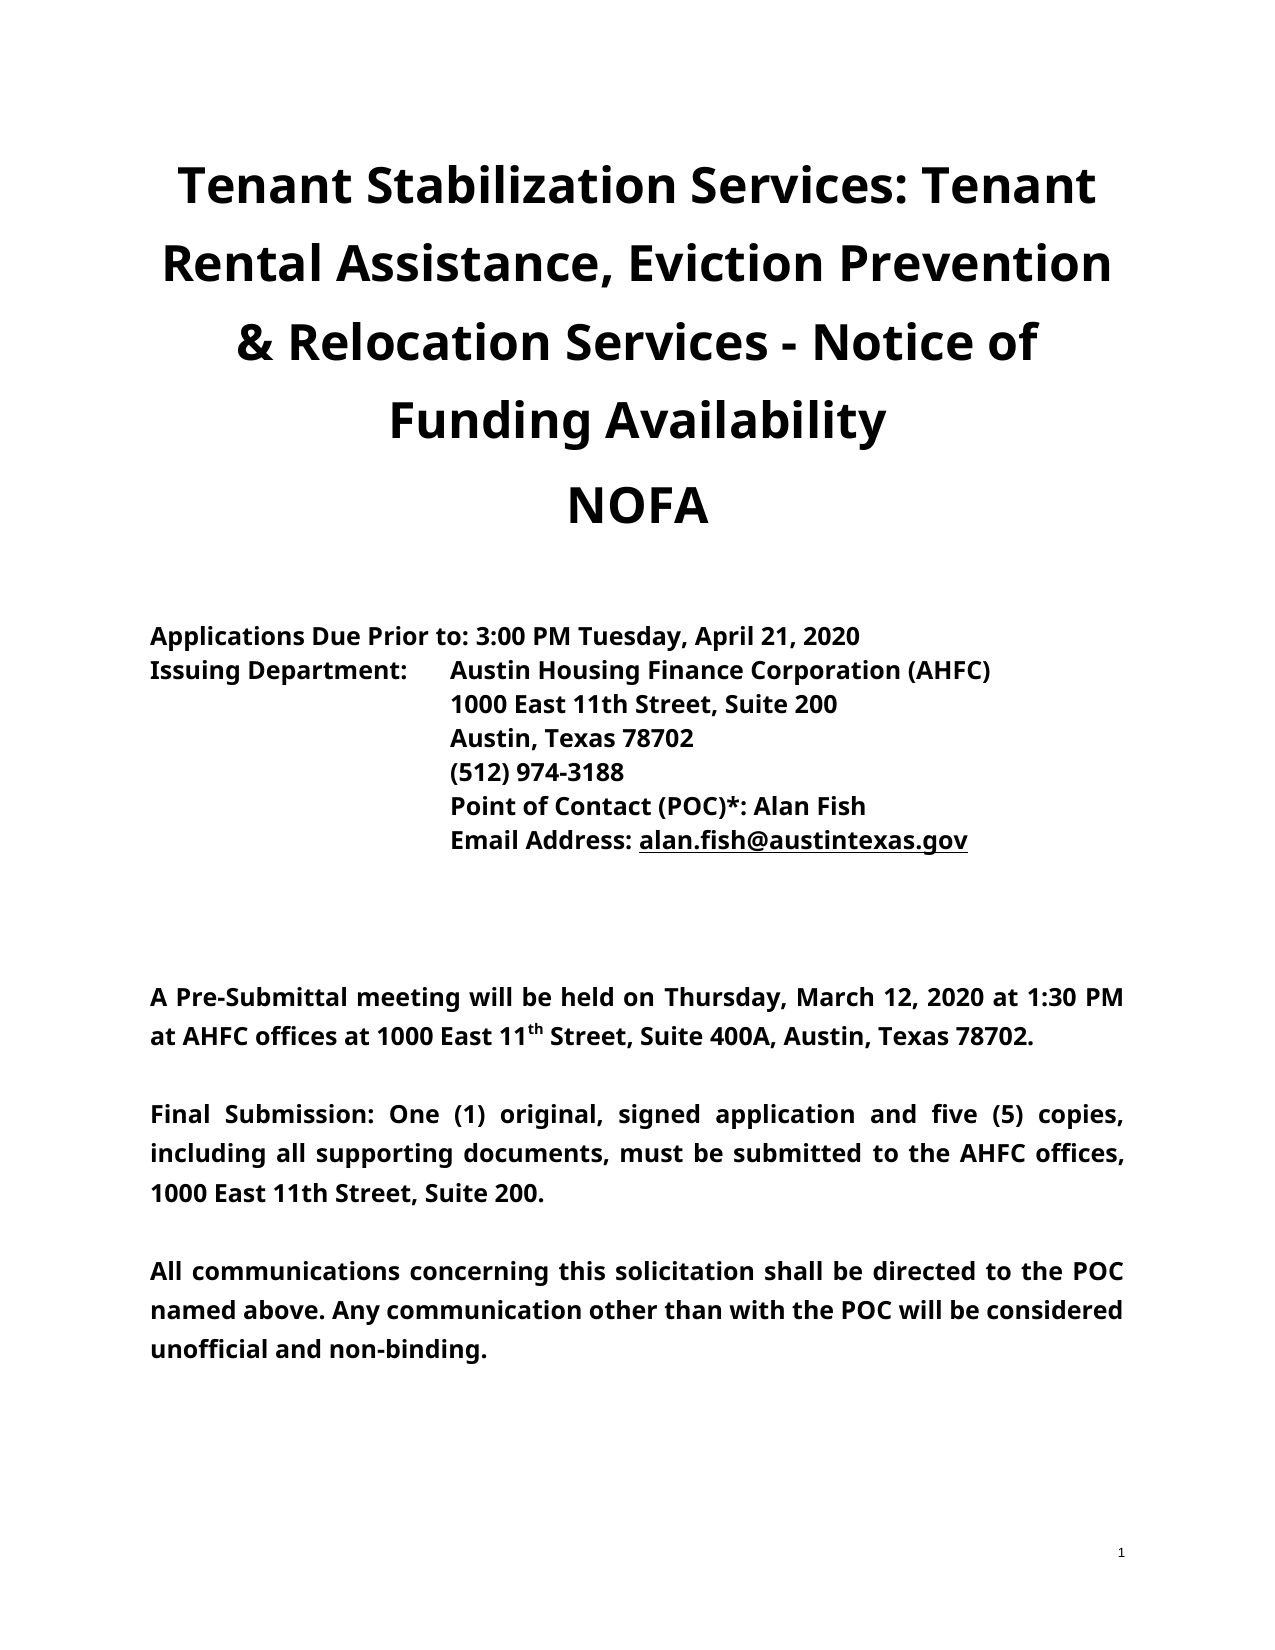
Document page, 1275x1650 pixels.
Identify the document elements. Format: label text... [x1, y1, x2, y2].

title Tenant Stabilization Services: Tenant Rental Assistance, Eviction Prevention & Relocation Services - Notice of Funding Availability [150, 150, 1125, 453]
text A Pre-Submittal meeting will be held on Thursday, March 12, 2020 at 1:30 PM at AHFC offices at 1000 East 11th Street, Suite 400A, Austin, Texas 78702. [150, 979, 1125, 1053]
text Email Address: alan.fish@austintexas.gov [375, 823, 1125, 857]
text Austin, Texas 78702 [375, 721, 1125, 755]
subtitle Applications Due Prior to: 3:00 PM Tuesday, April 21, 2020 [150, 618, 1125, 652]
text (512) 974-3188 [375, 755, 1125, 789]
text Point of Contact (POC)*: Alan Fish [375, 789, 1125, 823]
text 1000 East 11th Street, Suite 200 [375, 687, 1125, 721]
text Final Submission: One (1) original, signed application and five (5) copies, including all supporting documents, must be submitted to the AHFC offices, 1000 East 11th Street, Suite 200. [150, 1097, 1125, 1209]
title NOFA [150, 469, 1125, 538]
text All communications concerning this solicitation shall be directed to the POC named above. Any communication other than with the POC will be considered unofficial and non-binding. [150, 1254, 1125, 1366]
text Issuing Department: Austin Housing Finance Corporation (AHFC) [150, 652, 1125, 687]
